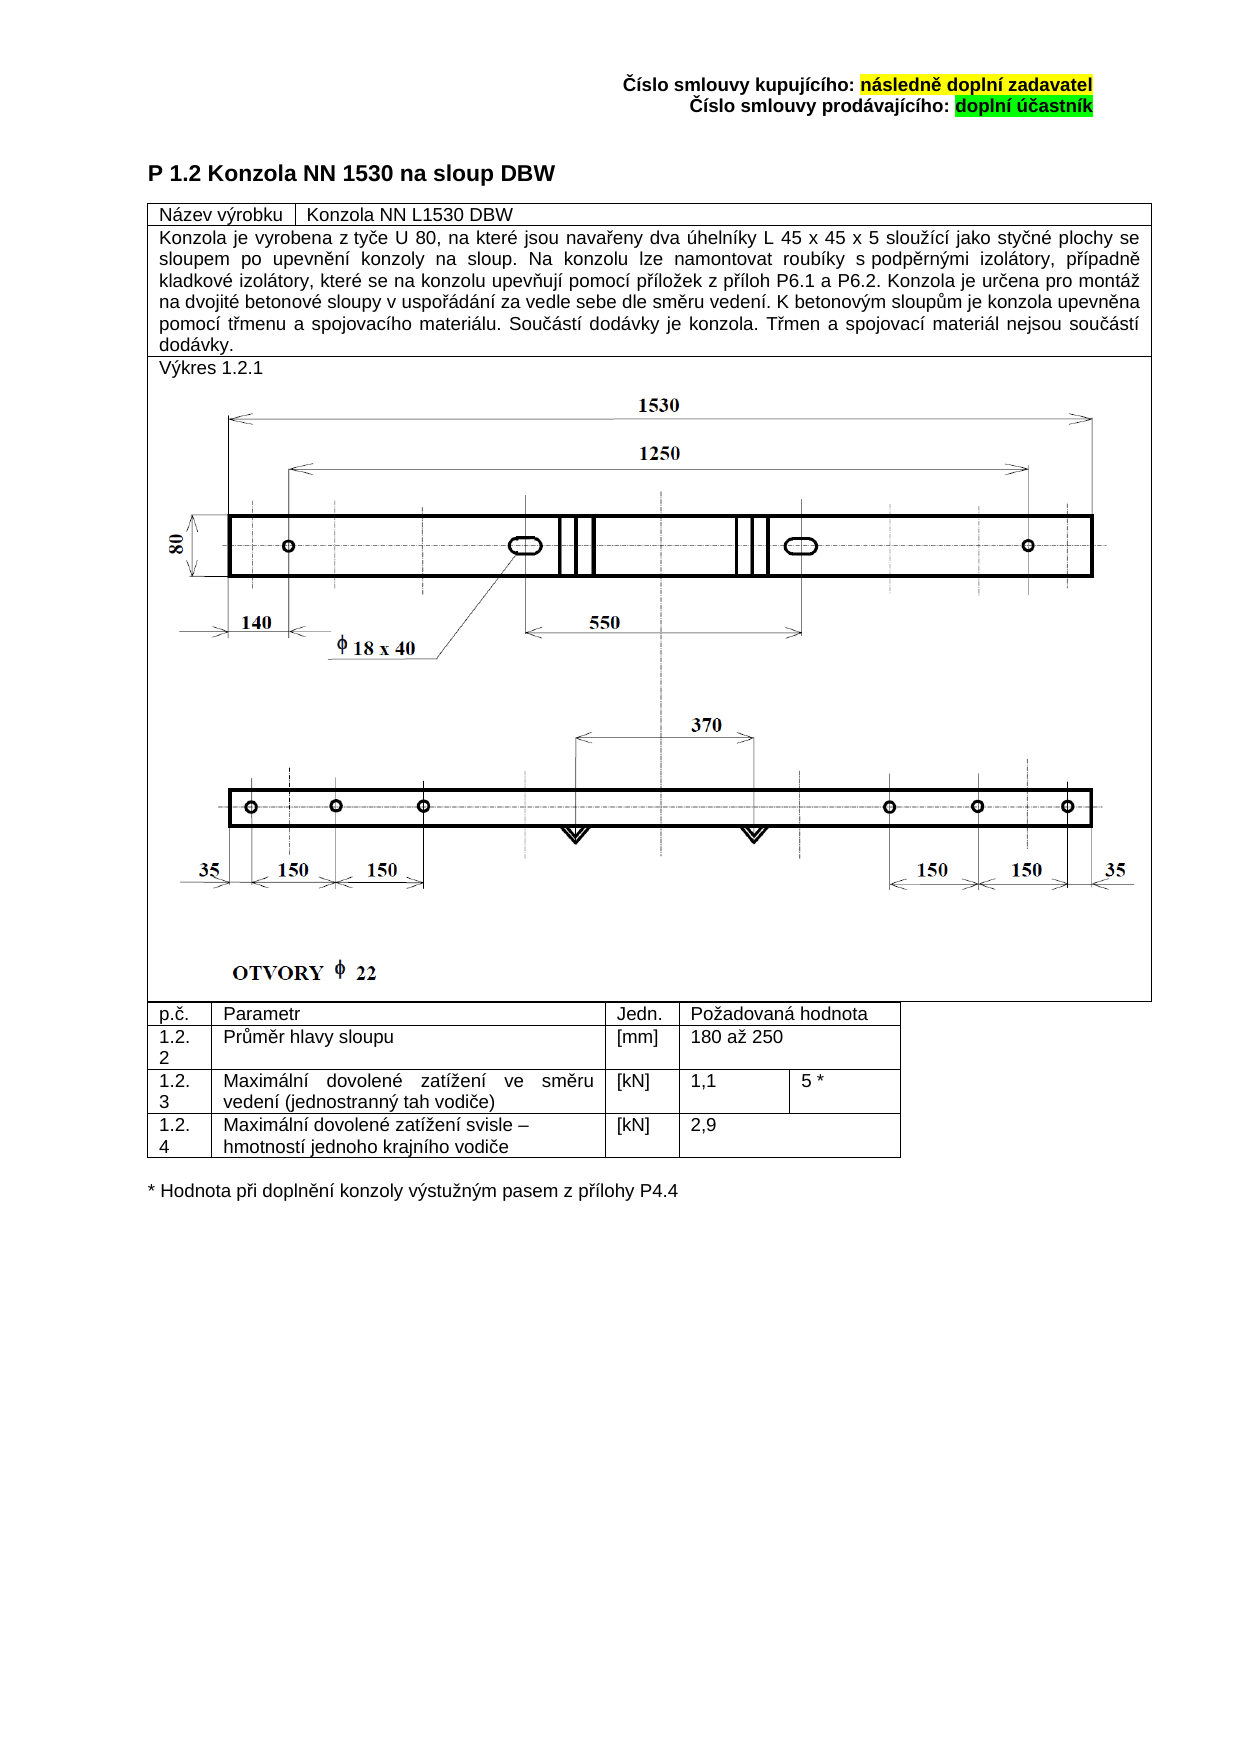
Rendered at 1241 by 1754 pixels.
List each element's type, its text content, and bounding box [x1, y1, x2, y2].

table_cell 2,9 [680, 1114, 900, 1157]
table_cell 180 až 250 [680, 1026, 900, 1069]
table_header Konzola NN L1530 DBW [296, 204, 1151, 225]
table_cell Průměr hlavy sloupu [212, 1026, 605, 1069]
table_cell Maximální dovolené zatížení ve směru vedení (jednostranný tah vodiče) [212, 1070, 605, 1113]
table_cell 5 * [790, 1070, 900, 1113]
table_cell [kN] [606, 1114, 679, 1157]
table_cell Maximální dovolené zatížení svisle – hmotností jednoho krajního vodiče [212, 1114, 605, 1157]
table_cell 1.2.3 [148, 1070, 211, 1113]
picture [159, 378, 1140, 1001]
table_cell [kN] [606, 1070, 679, 1113]
table_cell [mm] [606, 1026, 679, 1069]
table_cell 1.2.2 [148, 1026, 211, 1069]
table_cell Konzola je vyrobena z tyče U 80, na které jsou navařeny dva úhelníky L 45 x 45 x 5 sloužící jako styčné plochy se sloupem po upevnění konzoly na sloup. Na konzolu lze namontovat roubíky s podpěrnými izolátory, případně kladkové izolátory, které se na konzolu upevňují pomocí příložek z příloh P6.1 a P6.2. Konzola je určena pro montáž na dvojité betonové sloupy v uspořádání za vedle sebe dle směru vedení. K betonovým sloupům je konzola upevněna pomocí třmenu a spojovacího materiálu. Součástí dodávky je konzola. Třmen a spojovací materiál nejsou součástí dodávky. [148, 226, 1151, 356]
table_cell 1,1 [680, 1070, 789, 1113]
table_cell Výkres 1.2.1 [148, 357, 1151, 1001]
table_header Název výrobku [148, 204, 295, 225]
table_header Požadovaná hodnota [680, 1003, 900, 1024]
text * Hodnota při doplnění konzoly výstužným pasem z přílohy P4.4 [148, 1179, 1093, 1201]
table_cell 1.2.4 [148, 1114, 211, 1157]
table_header Jedn. [606, 1003, 679, 1024]
text P 1.2 Konzola NN 1530 na sloup DBW [148, 160, 1093, 186]
table_header Parametr [212, 1003, 605, 1024]
table_header p.č. [148, 1003, 211, 1024]
